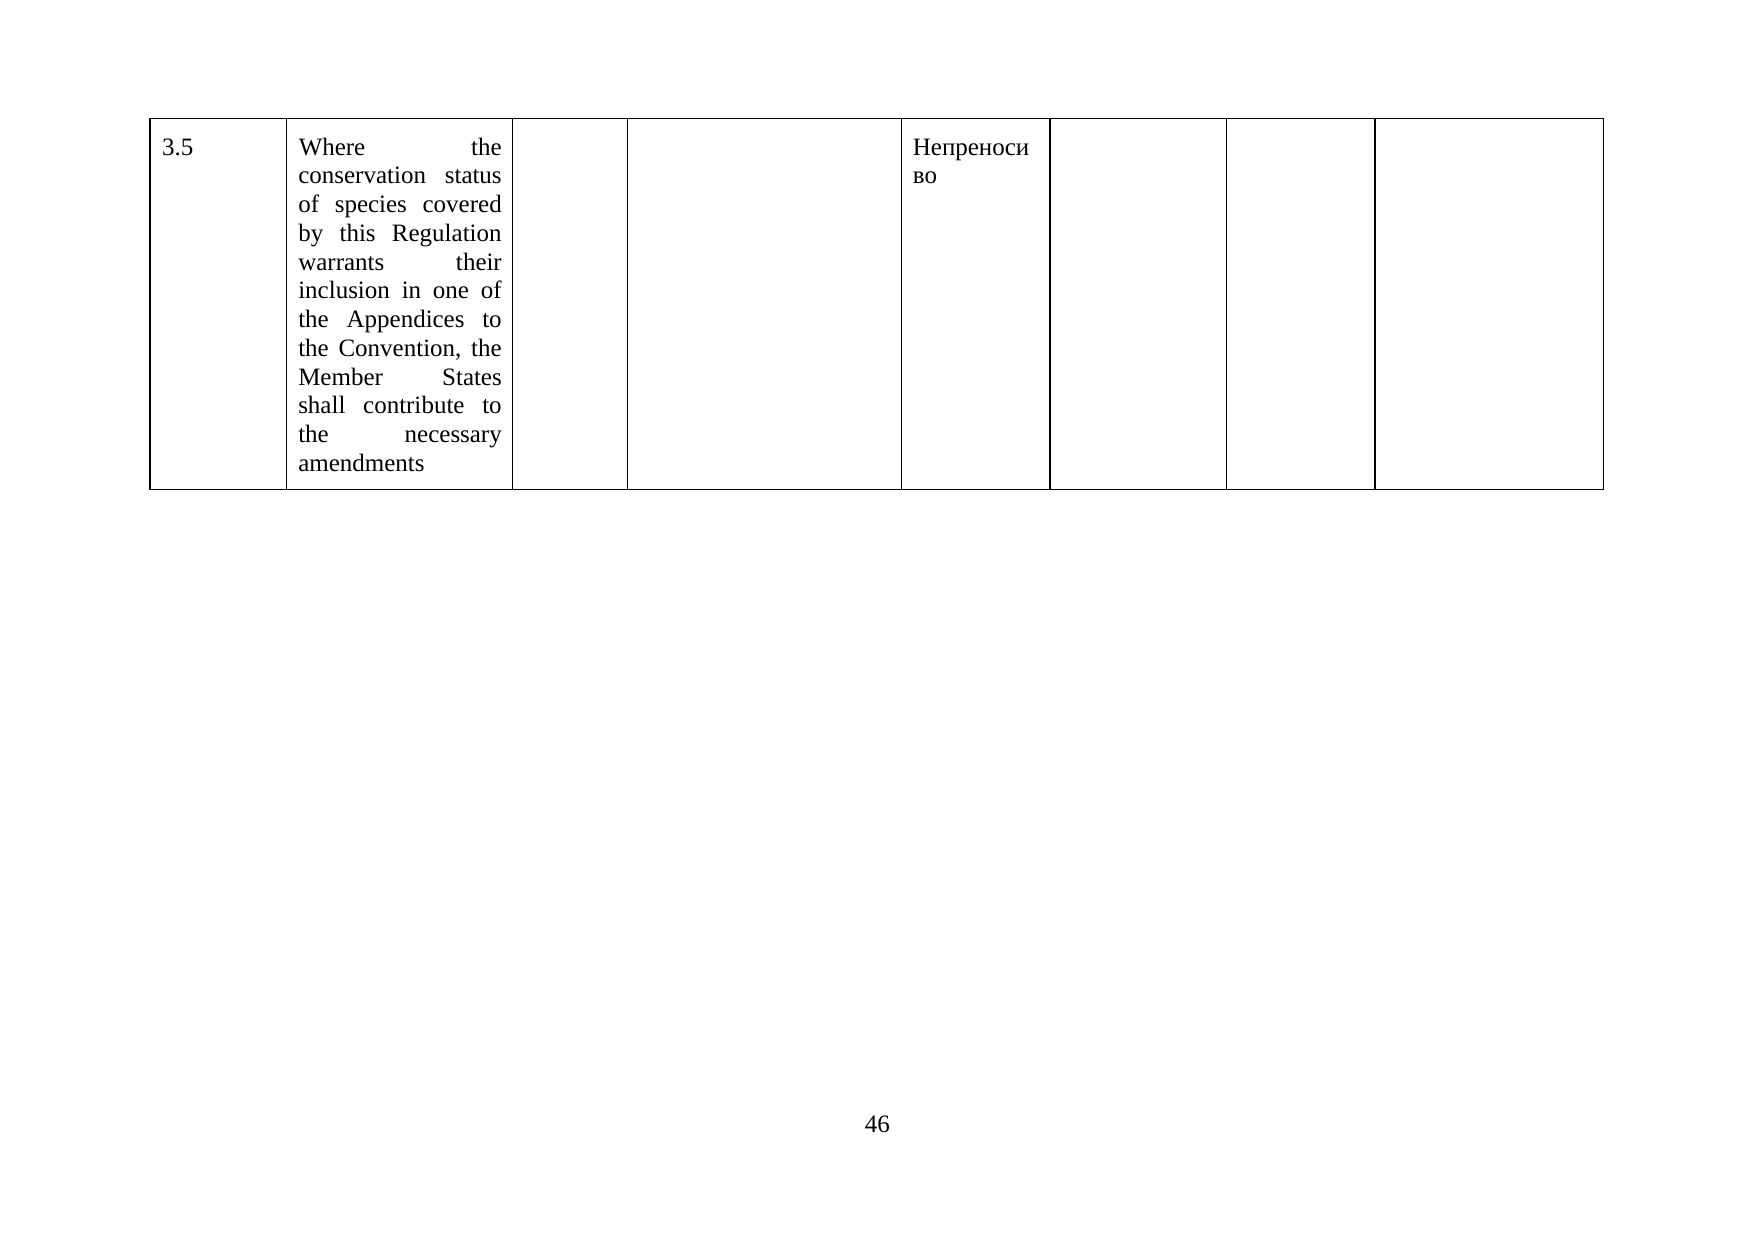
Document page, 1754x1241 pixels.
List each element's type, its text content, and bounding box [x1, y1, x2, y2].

table_cell [513, 119, 627, 489]
table_cell 3.5 [151, 119, 286, 489]
table_cell Непреносиво [902, 119, 1049, 489]
table_cell Where the conservation status of species covered by this Regulation warrants their inclusion in one of the Appendices to the Convention, the Member States shall contribute to the necessary amendments [287, 119, 512, 489]
table_cell [1051, 119, 1226, 489]
table_cell [1376, 119, 1603, 489]
table_cell [628, 119, 901, 489]
table_cell [1227, 119, 1374, 489]
